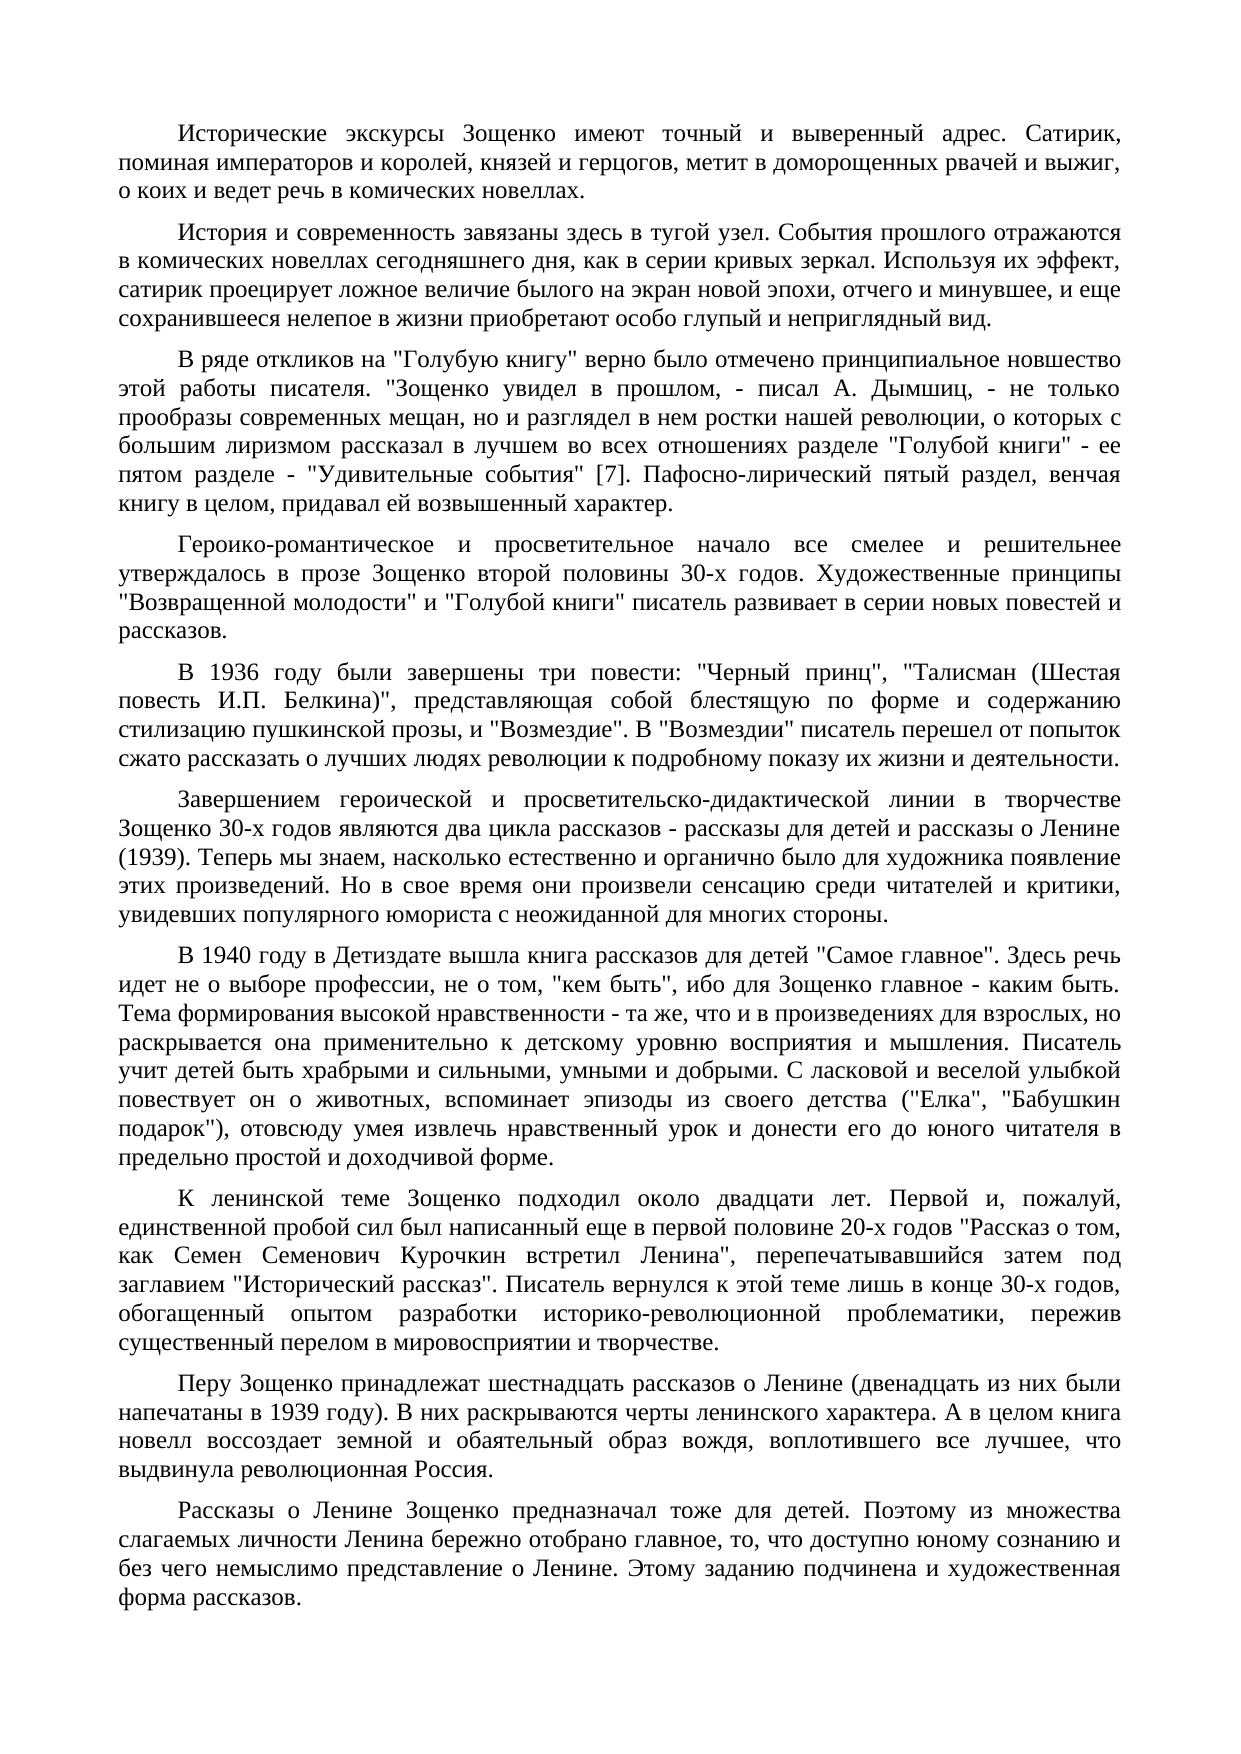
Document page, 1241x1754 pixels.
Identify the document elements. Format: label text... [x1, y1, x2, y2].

text История и современность завязаны здесь в тугой узел. События прошлого отражаются в комических новеллах сегодняшнего дня, как в серии кривых зеркал. Используя их эффект, сатирик проецирует ложное величие былого на экран новой эпохи, отчего и минувшее, и еще сохранившееся нелепое в жизни приобретают особо глупый и неприглядный вид. [118, 217, 1122, 332]
text Завершением героической и просветительско-дидактической линии в творчестве Зощенко 30-х годов являются два цикла рассказов - рассказы для детей и рассказы о Ленине (1939). Теперь мы знаем, насколько естественно и органично было для художника появление этих произведений. Но в свое время они произвели сенсацию среди читателей и критики, увидевших популярного юмориста с неожиданной для многих стороны. [118, 784, 1122, 928]
text В 1940 году в Детиздате вышла книга рассказов для детей "Самое главное". Здесь речь идет не о выборе профессии, не о том, "кем быть", ибо для Зощенко главное - каким быть. Тема формирования высокой нравственности - та же, что и в произведениях для взрослых, но раскрывается она применительно к детскому уровню восприятия и мышления. Писатель учит детей быть храбрыми и сильными, умными и добрыми. С ласковой и веселой улыбкой повествует он о животных, вспоминает эпизоды из своего детства ("Елка", "Бабушкин подарок"), отовсюду умея извлечь нравственный урок и донести его до юного читателя в предельно простой и доходчивой форме. [118, 941, 1122, 1171]
text В ряде откликов на "Голубую книгу" верно было отмечено принципиальное новшество этой работы писателя. "Зощенко увидел в прошлом, - писал А. Дымшиц, - не только прообразы современных мещан, но и разглядел в нем ростки нашей революции, о которых с большим лиризмом рассказал в лучшем во всех отношениях разделе "Голубой книги" - ее пятом разделе - "Удивительные события" [7]. Пафосно-лирический пятый раздел, венчая книгу в целом, придавал ей возвышенный характер. [118, 344, 1122, 517]
text Перу Зощенко принадлежат шестнадцать рассказов о Ленине (двенадцать из них были напечатаны в 1939 году). В них раскрываются черты ленинского характера. А в целом книга новелл воссоздает земной и обаятельный образ вождя, воплотившего все лучшее, что выдвинула революционная Россия. [118, 1368, 1122, 1483]
text В 1936 году были завершены три повести: "Черный принц", "Талисман (Шестая повесть И.П. Белкина)", представляющая собой блестящую по форме и содержанию стилизацию пушкинской прозы, и "Возмездие". В "Возмездии" писатель перешел от попыток сжато рассказать о лучших людях революции к подробному показу их жизни и деятельности. [118, 657, 1122, 772]
text К ленинской теме Зощенко подходил около двадцати лет. Первой и, пожалуй, единственной пробой сил был написанный еще в первой половине 20-х годов "Рассказ о том, как Семен Семенович Курочкин встретил Ленина", перепечатывавшийся затем под заглавием "Исторический рассказ". Писатель вернулся к этой теме лишь в конце 30-х годов, обогащенный опытом разработки историко-революционной проблематики, пережив существенный перелом в мировосприятии и творчестве. [118, 1183, 1122, 1356]
text Героико-романтическое и просветительное начало все смелее и решительнее утверждалось в прозе Зощенко второй половины 30-х годов. Художественные принципы "Возвращенной молодости" и "Голубой книги" писатель развивает в серии новых повестей и рассказов. [118, 529, 1122, 644]
text Рассказы о Ленине Зощенко предназначал тоже для детей. Поэтому из множества слагаемых личности Ленина бережно отобрано главное, то, что доступно юному сознанию и без чего немыслимо представление о Ленине. Этому заданию подчинена и художественная форма рассказов. [118, 1496, 1122, 1611]
text Исторические экскурсы Зощенко имеют точный и выверенный адрес. Сатирик, поминая императоров и королей, князей и герцогов, метит в доморощенных рвачей и выжиг, о коих и ведет речь в комических новеллах. [118, 118, 1122, 204]
